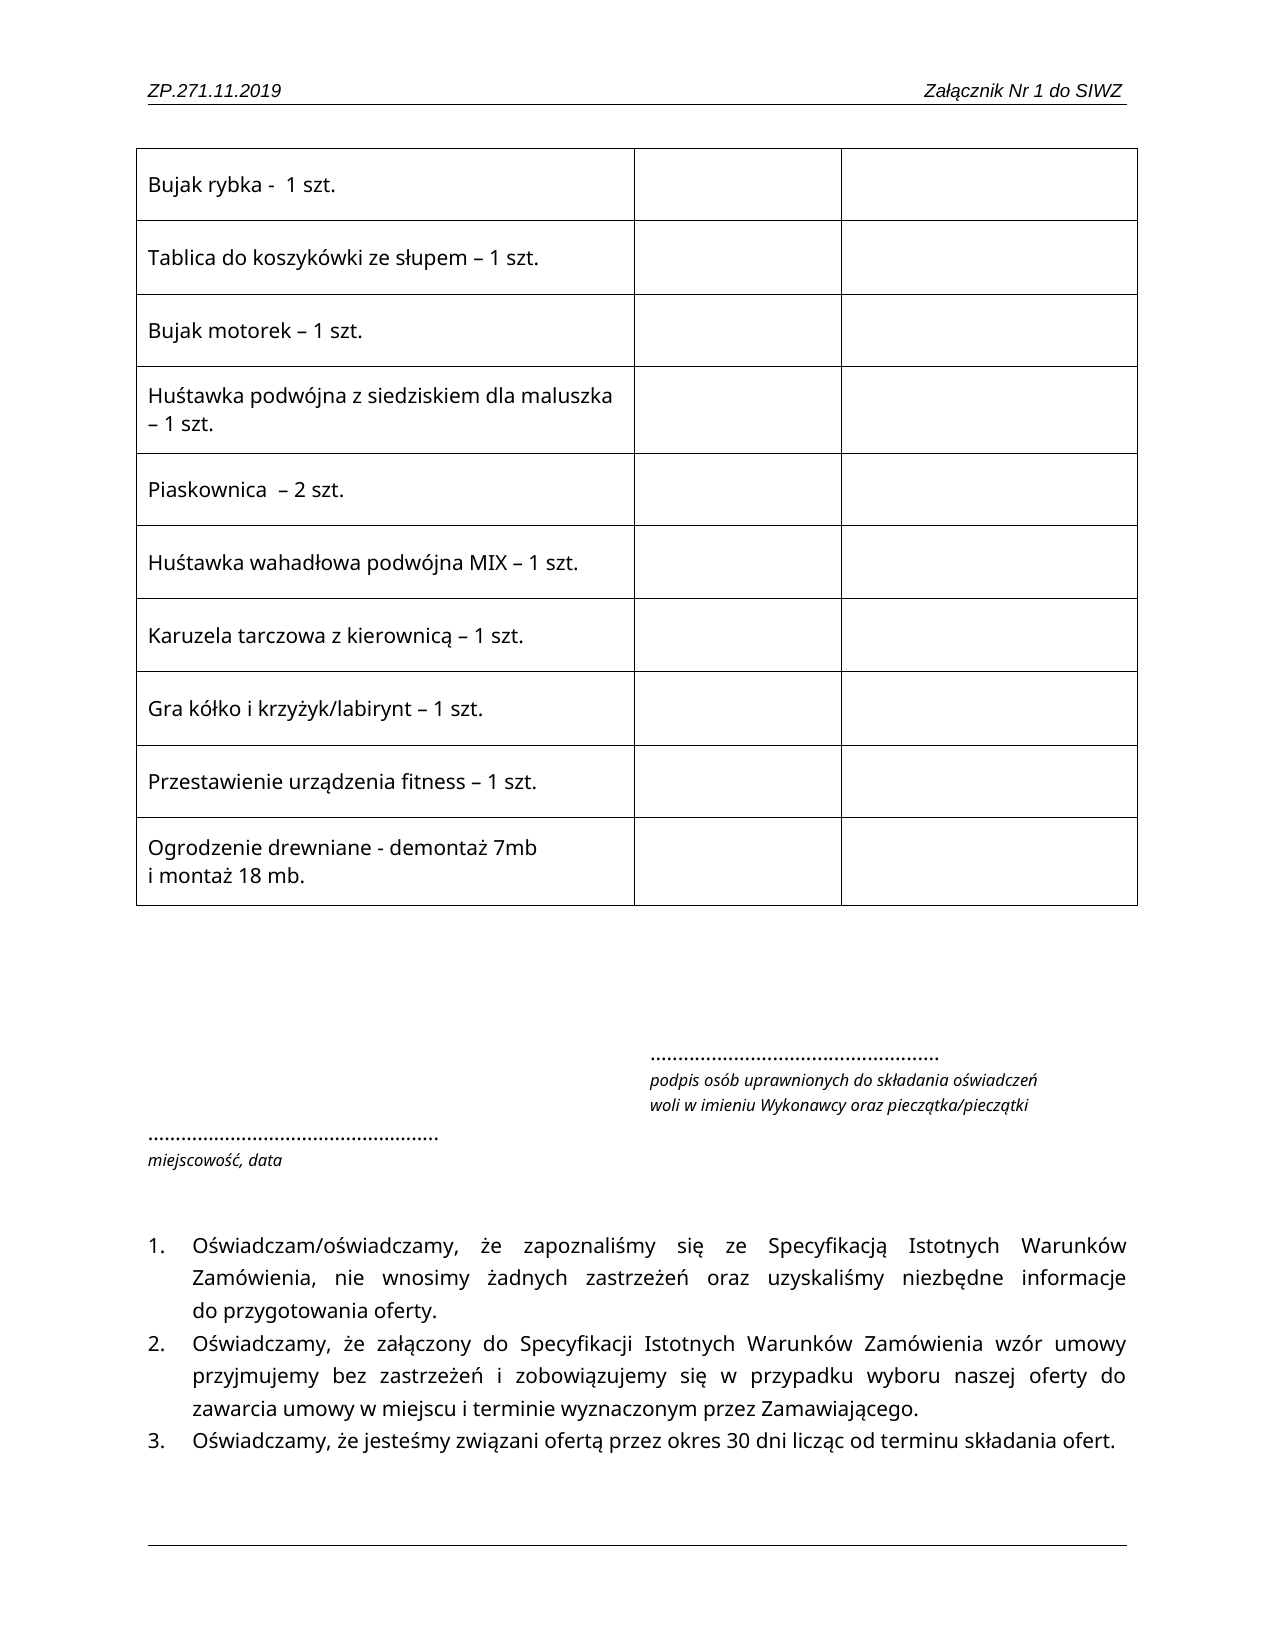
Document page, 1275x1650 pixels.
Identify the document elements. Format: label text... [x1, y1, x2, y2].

table_cell [842, 746, 1137, 817]
table_cell [842, 149, 1137, 220]
table_cell Bujak motorek – 1 szt. [137, 295, 634, 366]
table_cell [842, 295, 1137, 366]
text podpis osób uprawnionych do składania oświadczeń [650, 1069, 1127, 1092]
table_cell Przestawienie urządzenia fitness – 1 szt. [137, 746, 634, 817]
table_cell [635, 746, 841, 817]
table_cell Ogrodzenie drewniane - demontaż 7mb i montaż 18 mb. [137, 818, 634, 905]
table_cell [635, 454, 841, 525]
table_cell Bujak rybka - 1 szt. [137, 149, 634, 220]
table_cell [842, 672, 1137, 745]
table_cell Tablica do koszykówki ze słupem – 1 szt. [137, 221, 634, 294]
table_cell Gra kółko i krzyżyk/labirynt – 1 szt. [137, 672, 634, 745]
table_cell Karuzela tarczowa z kierownicą – 1 szt. [137, 599, 634, 671]
table_cell [842, 454, 1137, 525]
table_cell Huśtawka wahadłowa podwójna MIX – 1 szt. [137, 526, 634, 598]
list Oświadczam/oświadczamy, że zapoznaliśmy się ze Specyfikacją Istotnych Warunków Zamówienia, nie wnosimy żadnych zastrzeżeń oraz uzyskaliśmy niezbędne informacje do przygotowania oferty. [148, 1231, 1127, 1324]
table_cell [842, 818, 1137, 905]
text woli w imieniu Wykonawcy oraz pieczątka/pieczątki [650, 1093, 1127, 1116]
table_cell [635, 295, 841, 366]
table_cell [842, 526, 1137, 598]
text .................................................... [650, 1038, 1127, 1067]
table_cell [635, 818, 841, 905]
text miejscowość, data [148, 1148, 1127, 1171]
table_cell [842, 599, 1137, 671]
list Oświadczamy, że załączony do Specyfikacji Istotnych Warunków Zamówienia wzór umowy przyjmujemy bez zastrzeżeń i zobowiązujemy się w przypadku wyboru naszej oferty do zawarcia umowy w miejscu i terminie wyznaczonym przez Zamawiającego. [148, 1329, 1127, 1422]
table_cell [635, 599, 841, 671]
table_cell [635, 221, 841, 294]
text …………………………………………….. [148, 1118, 1127, 1146]
list Oświadczamy, że jesteśmy związani ofertą przez okres 30 dni licząc od terminu składania ofert. [148, 1426, 1127, 1455]
table_cell [842, 221, 1137, 294]
table_cell Huśtawka podwójna z siedziskiem dla maluszka – 1 szt. [137, 367, 634, 453]
table_cell [842, 367, 1137, 453]
table_cell [635, 367, 841, 453]
table_cell [635, 672, 841, 745]
table_cell Piaskownica – 2 szt. [137, 454, 634, 525]
table_cell [635, 149, 841, 220]
table_cell [635, 526, 841, 598]
